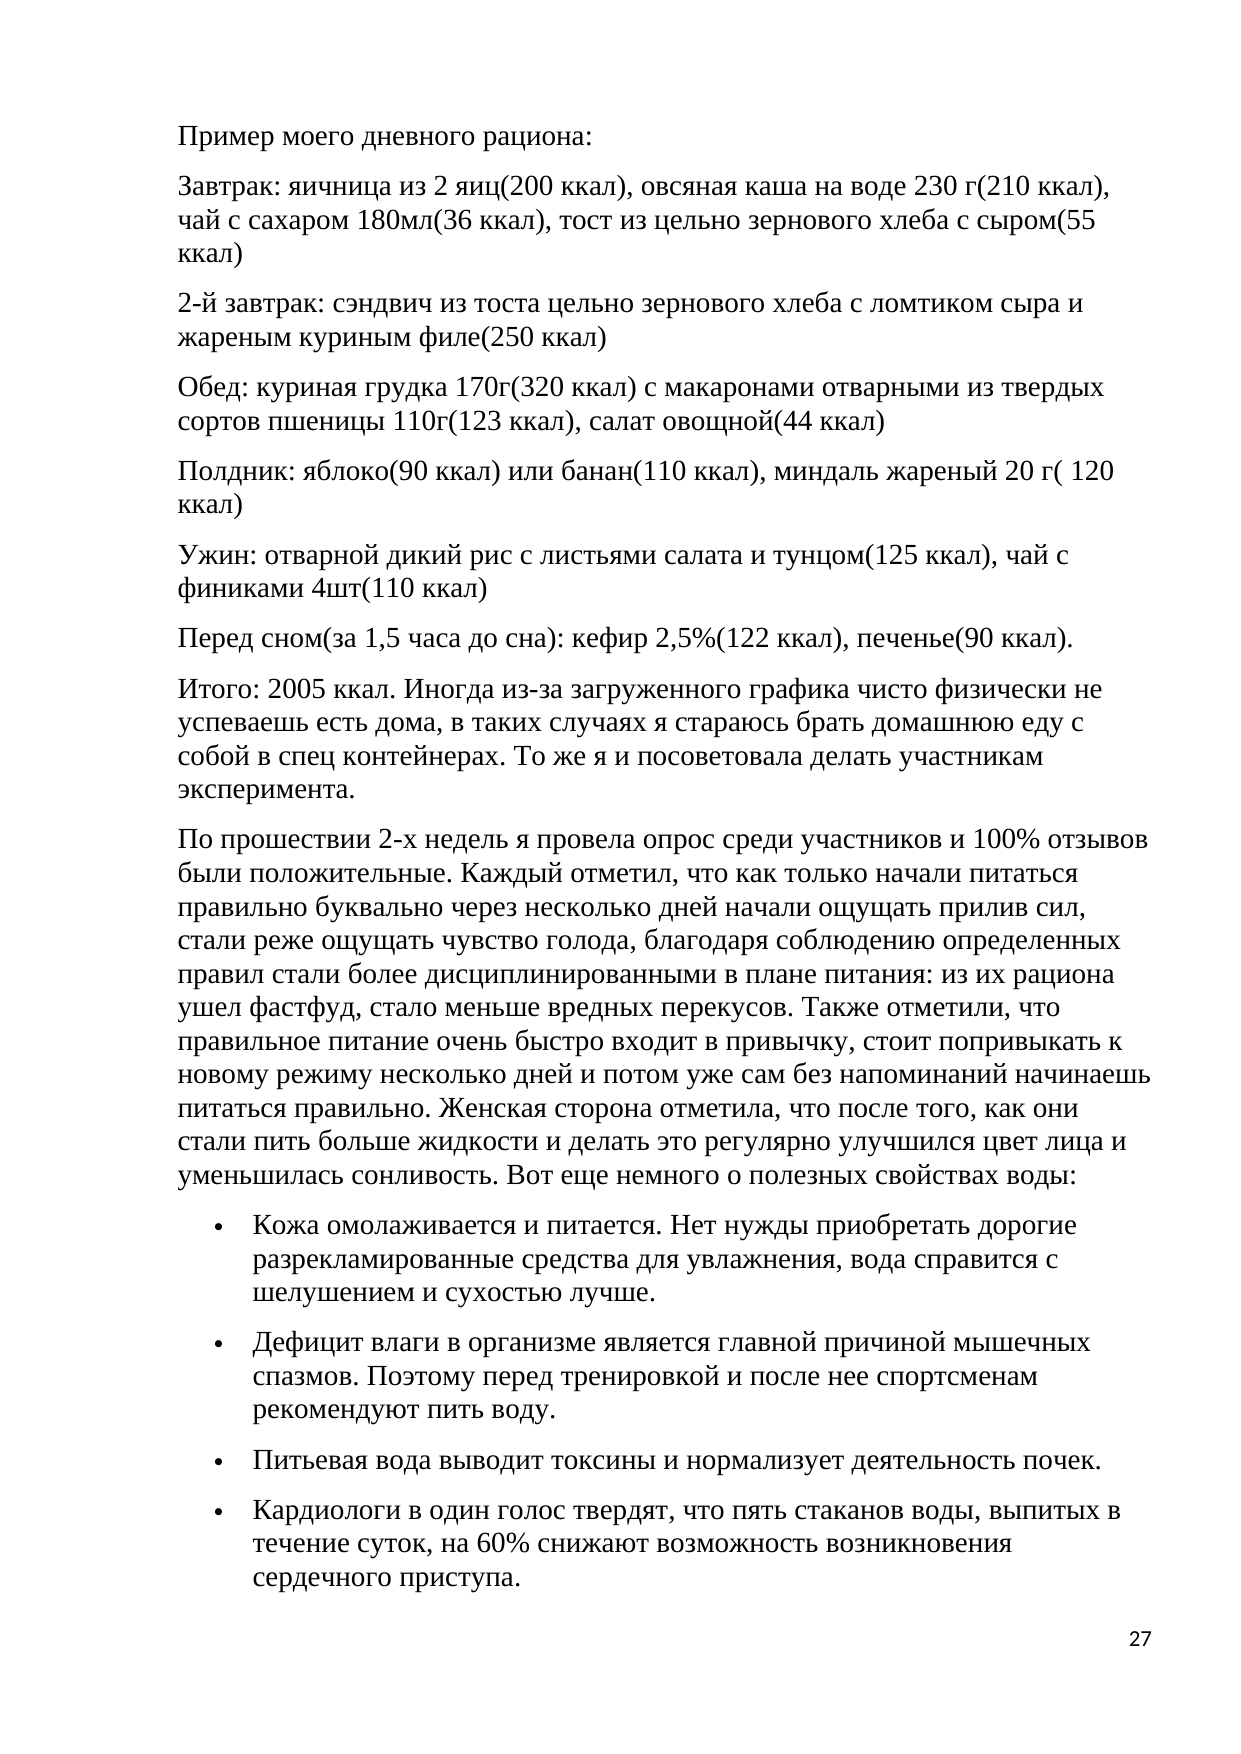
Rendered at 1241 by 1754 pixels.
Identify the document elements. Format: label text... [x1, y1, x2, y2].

text По прошествии 2-х недель я провела опрос среди участников и 100% отзывов были положительные. Каждый отметил, что как только начали питаться правильно буквально через несколько дней начали ощущать прилив сил, стали реже ощущать чувство голода, благодаря соблюдению определенных правил стали более дисциплинированными в плане питания: из их рациона ушел фастфуд, стало меньше вредных перекусов. Также отметили, что правильное питание очень быстро входит в привычку, стоит попривыкать к новому режиму несколько дней и потом уже сам без напоминаний начинаешь питаться правильно. Женская сторона отметила, что после того, как они стали пить больше жидкости и делать это регулярно улучшился цвет лица и уменьшилась сонливость. Вот еще немного о полезных свойствах воды: [177, 822, 1152, 1191]
list Кожа омолаживается и питается. Нет нужды приобретать дорогие разрекламированные средства для увлажнения, вода справится с шелушением и сухостью лучше. [215, 1207, 1152, 1308]
text Обед: куриная грудка 170г(320 ккал) с макаронами отварными из твердых сортов пшеницы 110г(123 ккал), салат овощной(44 ккал) [177, 369, 1152, 436]
text Пример моего дневного рациона: [177, 118, 1152, 152]
text Итого: 2005 ккал. Иногда из-за загруженного графика чисто физически не успеваешь есть дома, в таких случаях я стараюсь брать домашнюю еду с собой в спец контейнерах. То же я и посоветовала делать участникам эксперимента. [177, 671, 1152, 805]
text Ужин: отварной дикий рис с листьями салата и тунцом(125 ккал), чай с финиками 4шт(110 ккал) [177, 537, 1152, 604]
text Завтрак: яичница из 2 яиц(200 ккал), овсяная каша на воде 230 г(210 ккал), чай с сахаром 180мл(36 ккал), тост из цельно зернового хлеба с сыром(55 ккал) [177, 168, 1152, 269]
text Перед сном(за 1,5 часа до сна): кефир 2,5%(122 ккал), печенье(90 ккал). [177, 621, 1152, 654]
text Полдник: яблоко(90 ккал) или банан(110 ккал), миндаль жареный 20 г( 120 ккал) [177, 453, 1152, 520]
list Кардиологи в один голос твердят, что пять стаканов воды, выпитых в течение суток, на 60% снижают возможность возникновения сердечного приступа. [215, 1492, 1152, 1593]
text 2-й завтрак: сэндвич из тоста цельно зернового хлеба с ломтиком сыра и жареным куриным филе(250 ккал) [177, 286, 1152, 353]
list Питьевая вода выводит токсины и нормализует деятельность почек. [215, 1442, 1152, 1475]
list Дефицит влаги в организме является главной причиной мышечных спазмов. Поэтому перед тренировкой и после нее спортсменам рекомендуют пить воду. [215, 1324, 1152, 1425]
